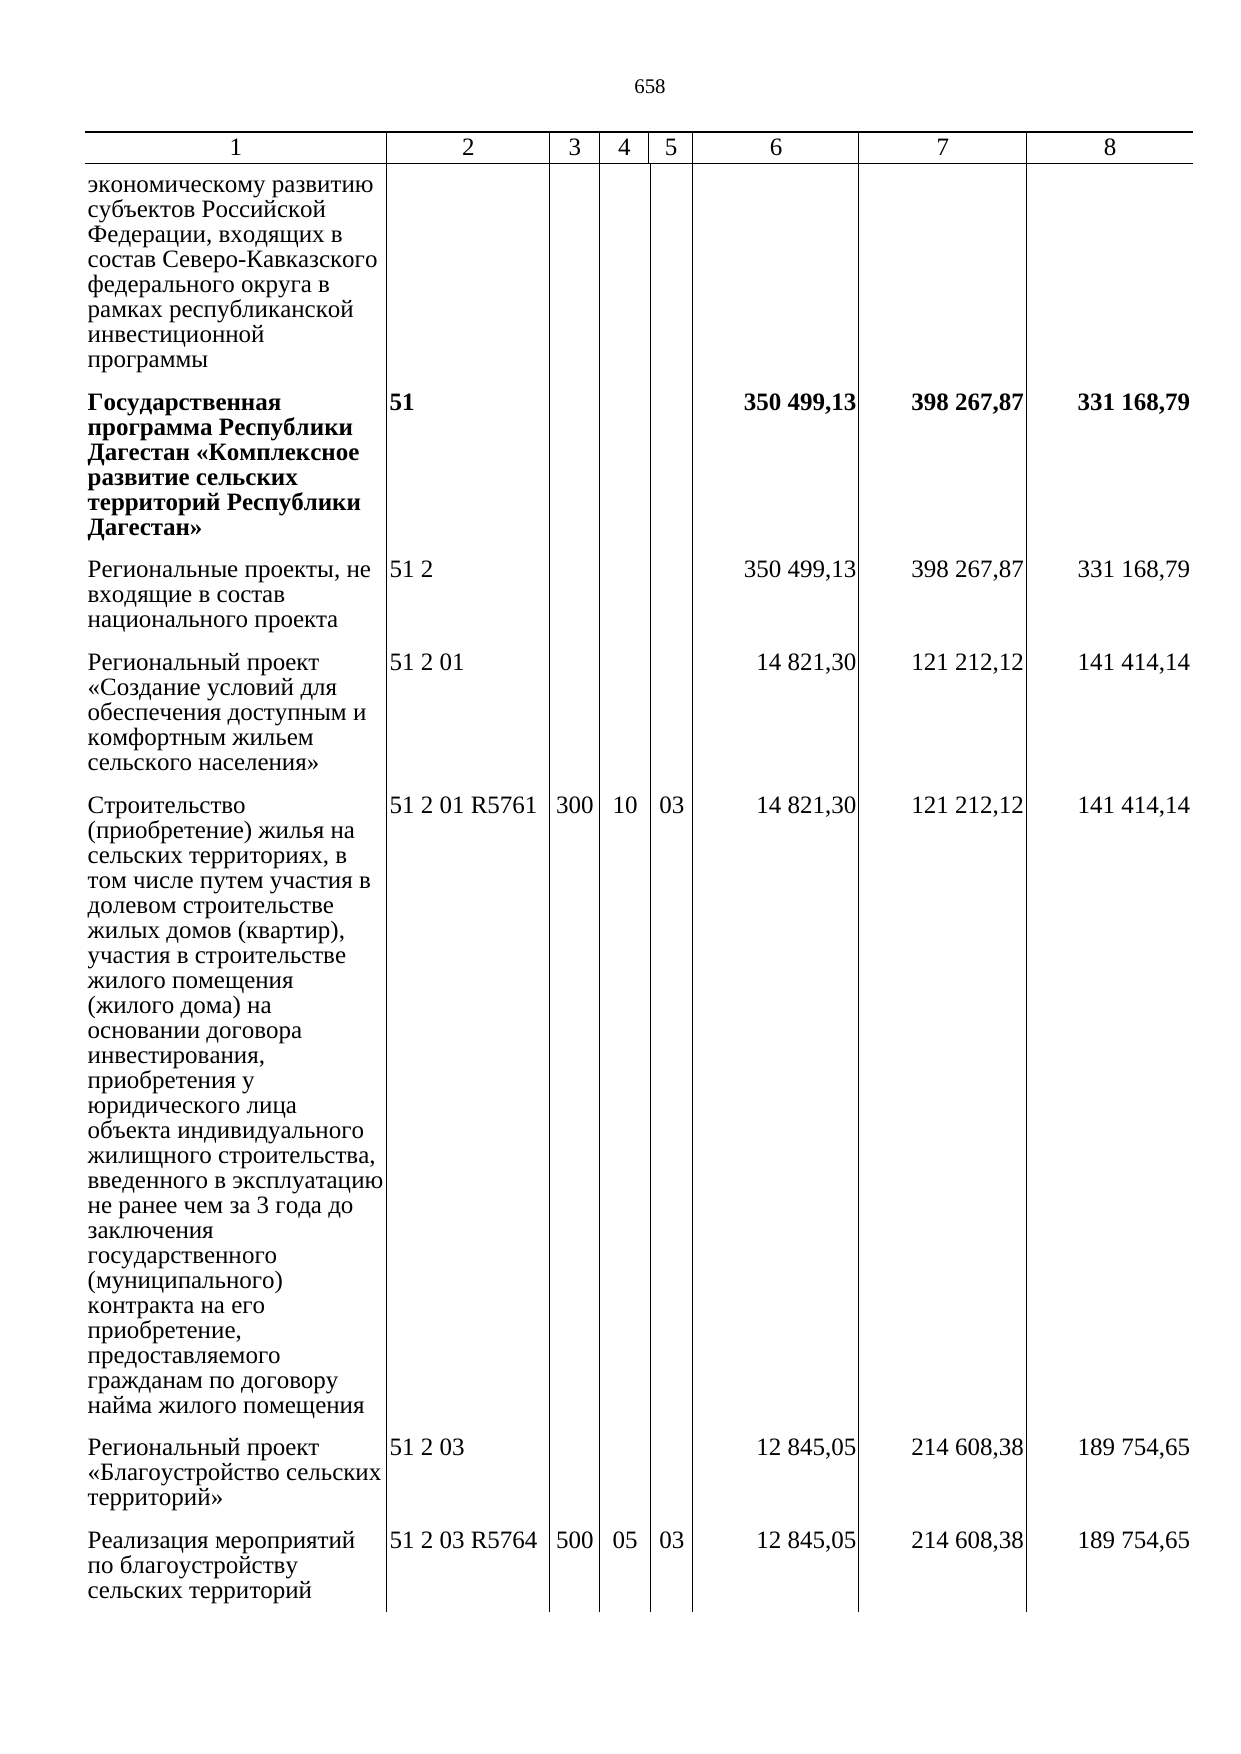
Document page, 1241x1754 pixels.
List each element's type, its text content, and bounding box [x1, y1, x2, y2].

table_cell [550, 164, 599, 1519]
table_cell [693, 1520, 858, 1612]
table_header 4 [600, 133, 648, 163]
table_header 1 [85, 133, 386, 163]
table_header 3 [550, 133, 599, 163]
table_header 7 [859, 133, 1026, 163]
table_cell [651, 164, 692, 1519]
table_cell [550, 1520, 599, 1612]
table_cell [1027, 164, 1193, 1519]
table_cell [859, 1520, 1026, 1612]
table_header 5 [649, 133, 692, 163]
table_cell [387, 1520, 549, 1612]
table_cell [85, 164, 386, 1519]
table_header 6 [693, 133, 858, 163]
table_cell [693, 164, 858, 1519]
table_header 8 [1027, 133, 1193, 163]
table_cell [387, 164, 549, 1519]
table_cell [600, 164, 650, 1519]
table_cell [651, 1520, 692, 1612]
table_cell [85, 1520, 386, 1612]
table_header 2 [387, 133, 549, 163]
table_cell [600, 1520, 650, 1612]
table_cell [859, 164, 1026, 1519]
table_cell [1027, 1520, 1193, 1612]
